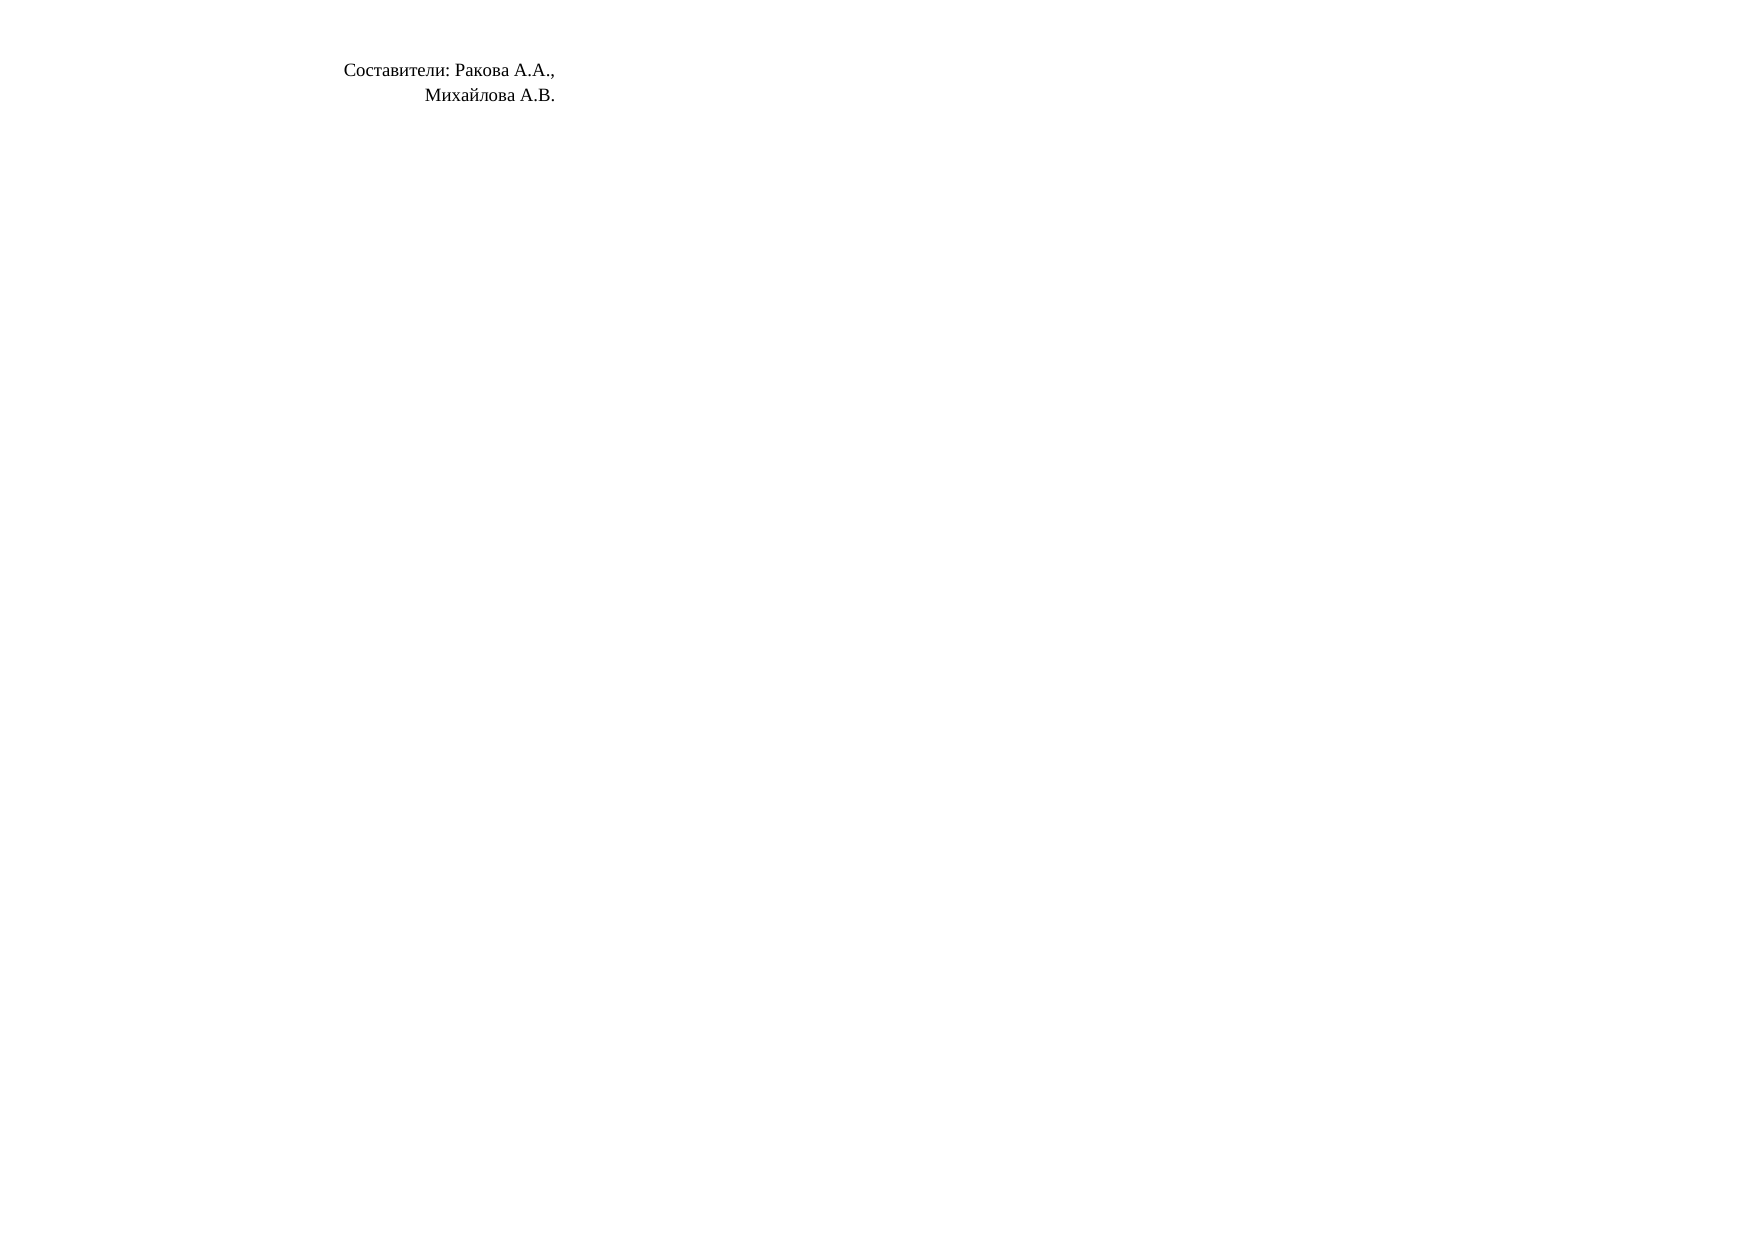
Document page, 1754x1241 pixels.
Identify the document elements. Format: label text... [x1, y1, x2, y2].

text Составители: Ракова А.А., Михайлова А.В. [59, 59, 555, 105]
